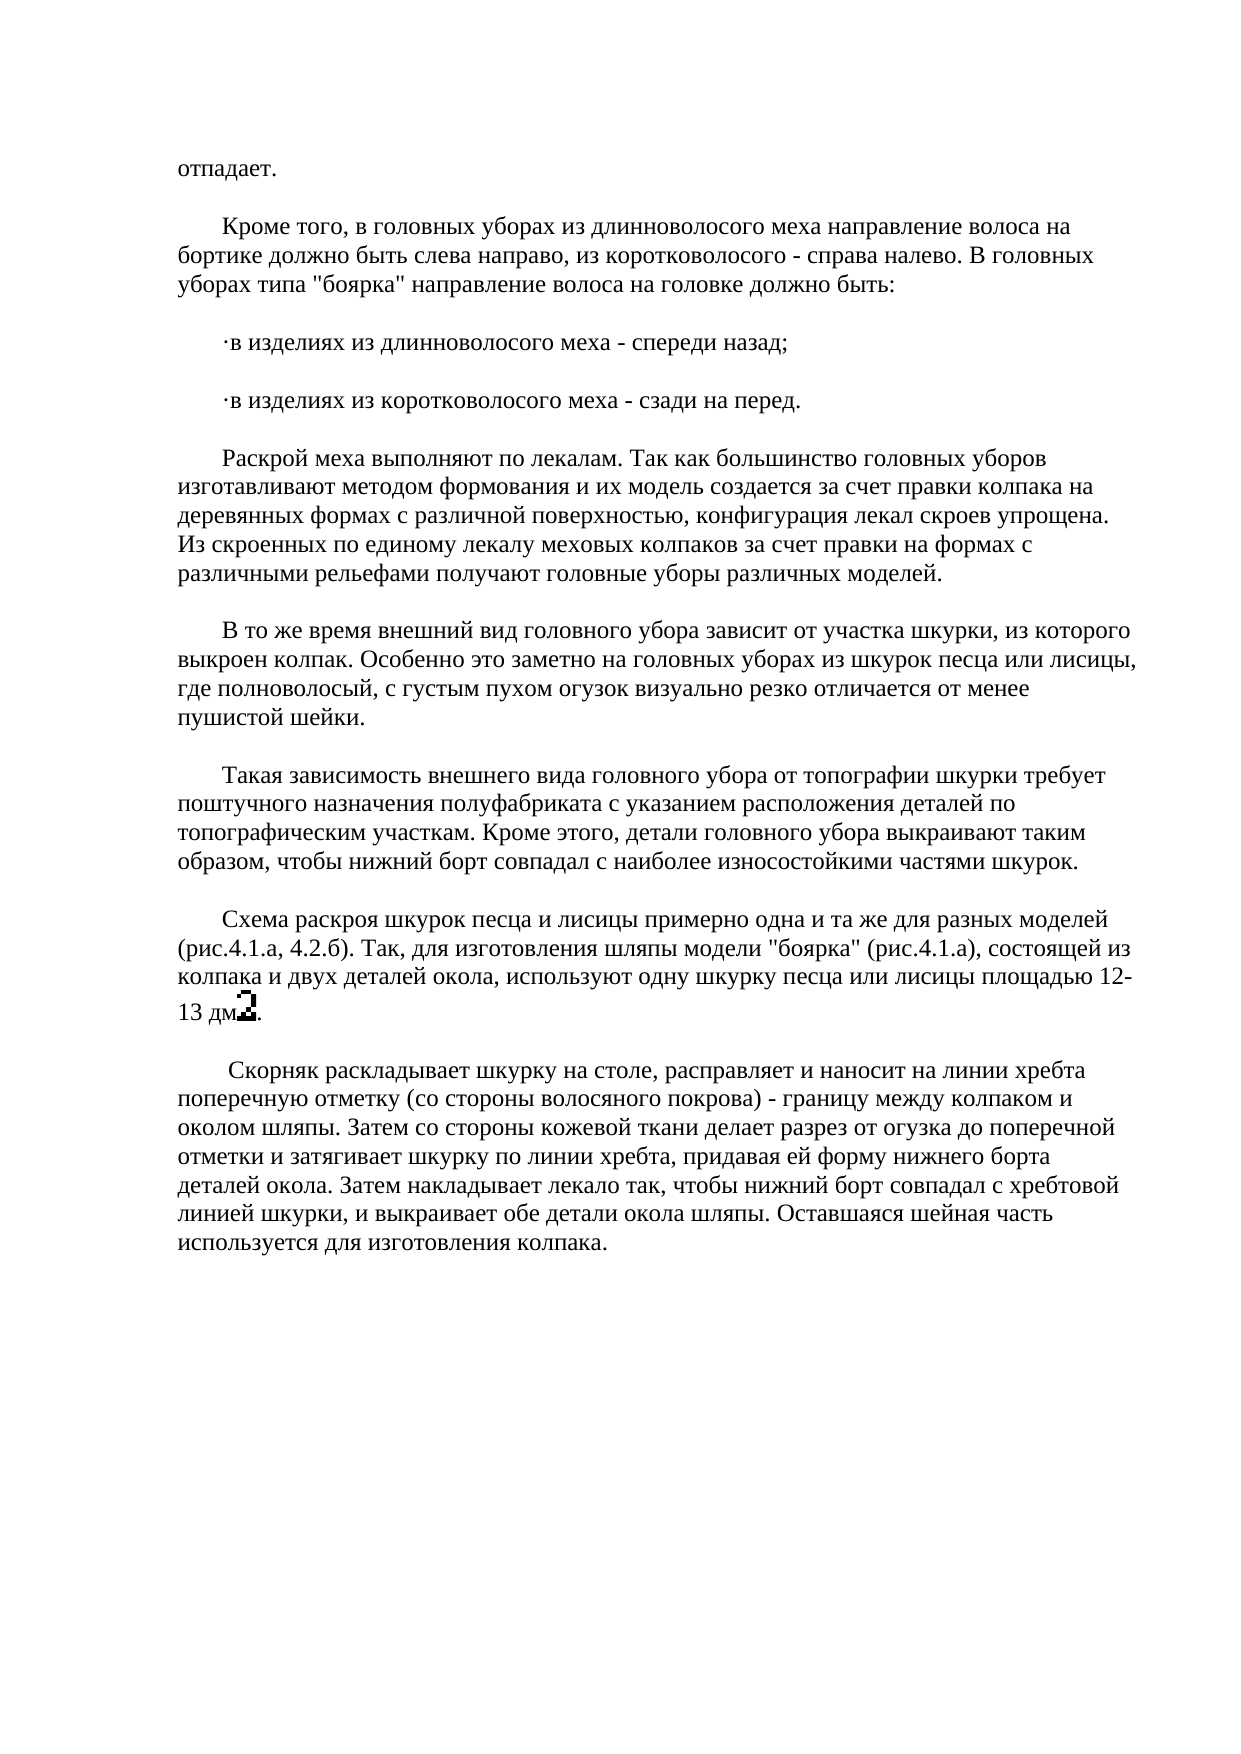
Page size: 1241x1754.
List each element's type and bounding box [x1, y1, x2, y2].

picture [237, 990, 257, 1021]
table_cell [171, 118, 1145, 1349]
